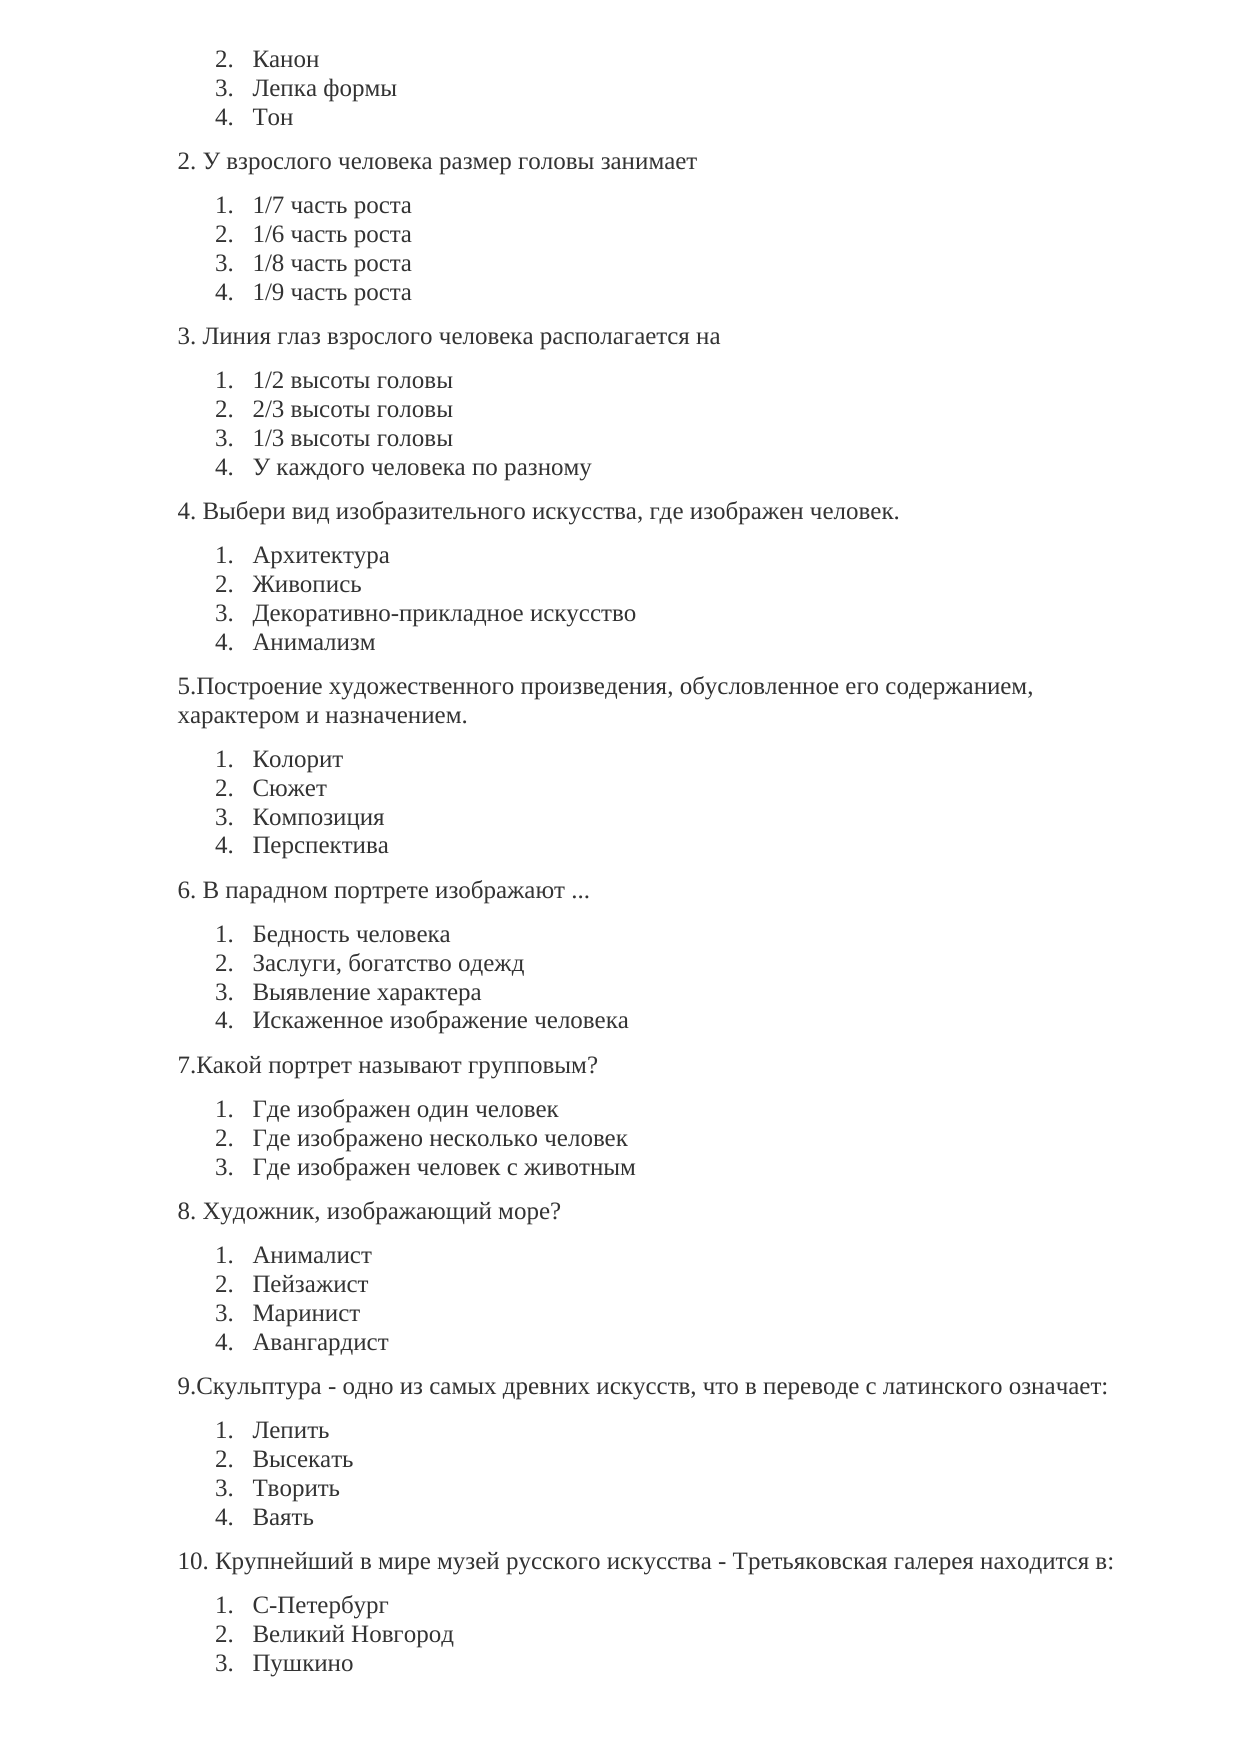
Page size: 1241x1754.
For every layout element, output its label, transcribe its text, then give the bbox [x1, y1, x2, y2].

list Высекать [215, 1444, 1152, 1473]
list Архитектура [215, 541, 1152, 569]
list У каждого человека по разному [215, 452, 1152, 481]
list Декоративно-прикладное искусство [215, 598, 1152, 627]
list 1/2 высоты головы [215, 366, 1152, 394]
text 7.Какой портрет называют групповым? [177, 1050, 1152, 1079]
list Где изображено несколько человек [215, 1123, 1152, 1152]
list Великий Новгород [215, 1619, 1152, 1648]
list Заслуги, богатство одежд [215, 948, 1152, 977]
text 2. У взрослого человека размер головы занимает [177, 146, 1152, 175]
list Бедность человека [215, 919, 1152, 948]
list Выявление характера [215, 977, 1152, 1006]
list 1/3 высоты головы [215, 423, 1152, 452]
list 1/6 часть роста [215, 219, 1152, 248]
list Анимализм [215, 627, 1152, 656]
list Композиция [215, 802, 1152, 831]
list Пушкино [215, 1648, 1152, 1677]
text 9.Скульптура - одно из самых древних искусств, что в переводе с латинского означает: [177, 1371, 1152, 1400]
list 1/7 часть роста [215, 191, 1152, 219]
list С-Петербург [215, 1591, 1152, 1619]
list Лепка формы [215, 73, 1152, 102]
text 5.Построение художественного произведения, обусловленное его содержанием, характером и назначением. [177, 671, 1152, 729]
text 3. Линия глаз взрослого человека располагается на [177, 321, 1152, 350]
list Где изображен человек с животным [215, 1152, 1152, 1181]
list Где изображен один человек [215, 1094, 1152, 1123]
list Маринист [215, 1298, 1152, 1327]
list Канон [215, 44, 1152, 73]
list Лепить [215, 1416, 1152, 1444]
list Тон [215, 102, 1152, 131]
text 8. Художник, изображающий море? [177, 1196, 1152, 1225]
list Авангардист [215, 1327, 1152, 1356]
list 2/3 высоты головы [215, 394, 1152, 423]
list Перспектива [215, 831, 1152, 859]
text 6. В парадном портрете изображают ... [177, 875, 1152, 904]
list Искаженное изображение человека [215, 1006, 1152, 1034]
list 1/8 часть роста [215, 248, 1152, 277]
list Пейзажист [215, 1269, 1152, 1298]
list Сюжет [215, 773, 1152, 802]
list Анималист [215, 1241, 1152, 1269]
list Творить [215, 1473, 1152, 1502]
list Живопись [215, 569, 1152, 598]
text 10. Крупнейший в мире музей русского искусства - Третьяковская галерея находится в: [177, 1546, 1152, 1575]
text 4. Выбери вид изобразительного искусства, где изображен человек. [177, 496, 1152, 525]
list 1/9 часть роста [215, 277, 1152, 306]
list Ваять [215, 1502, 1152, 1531]
list Колорит [215, 744, 1152, 773]
